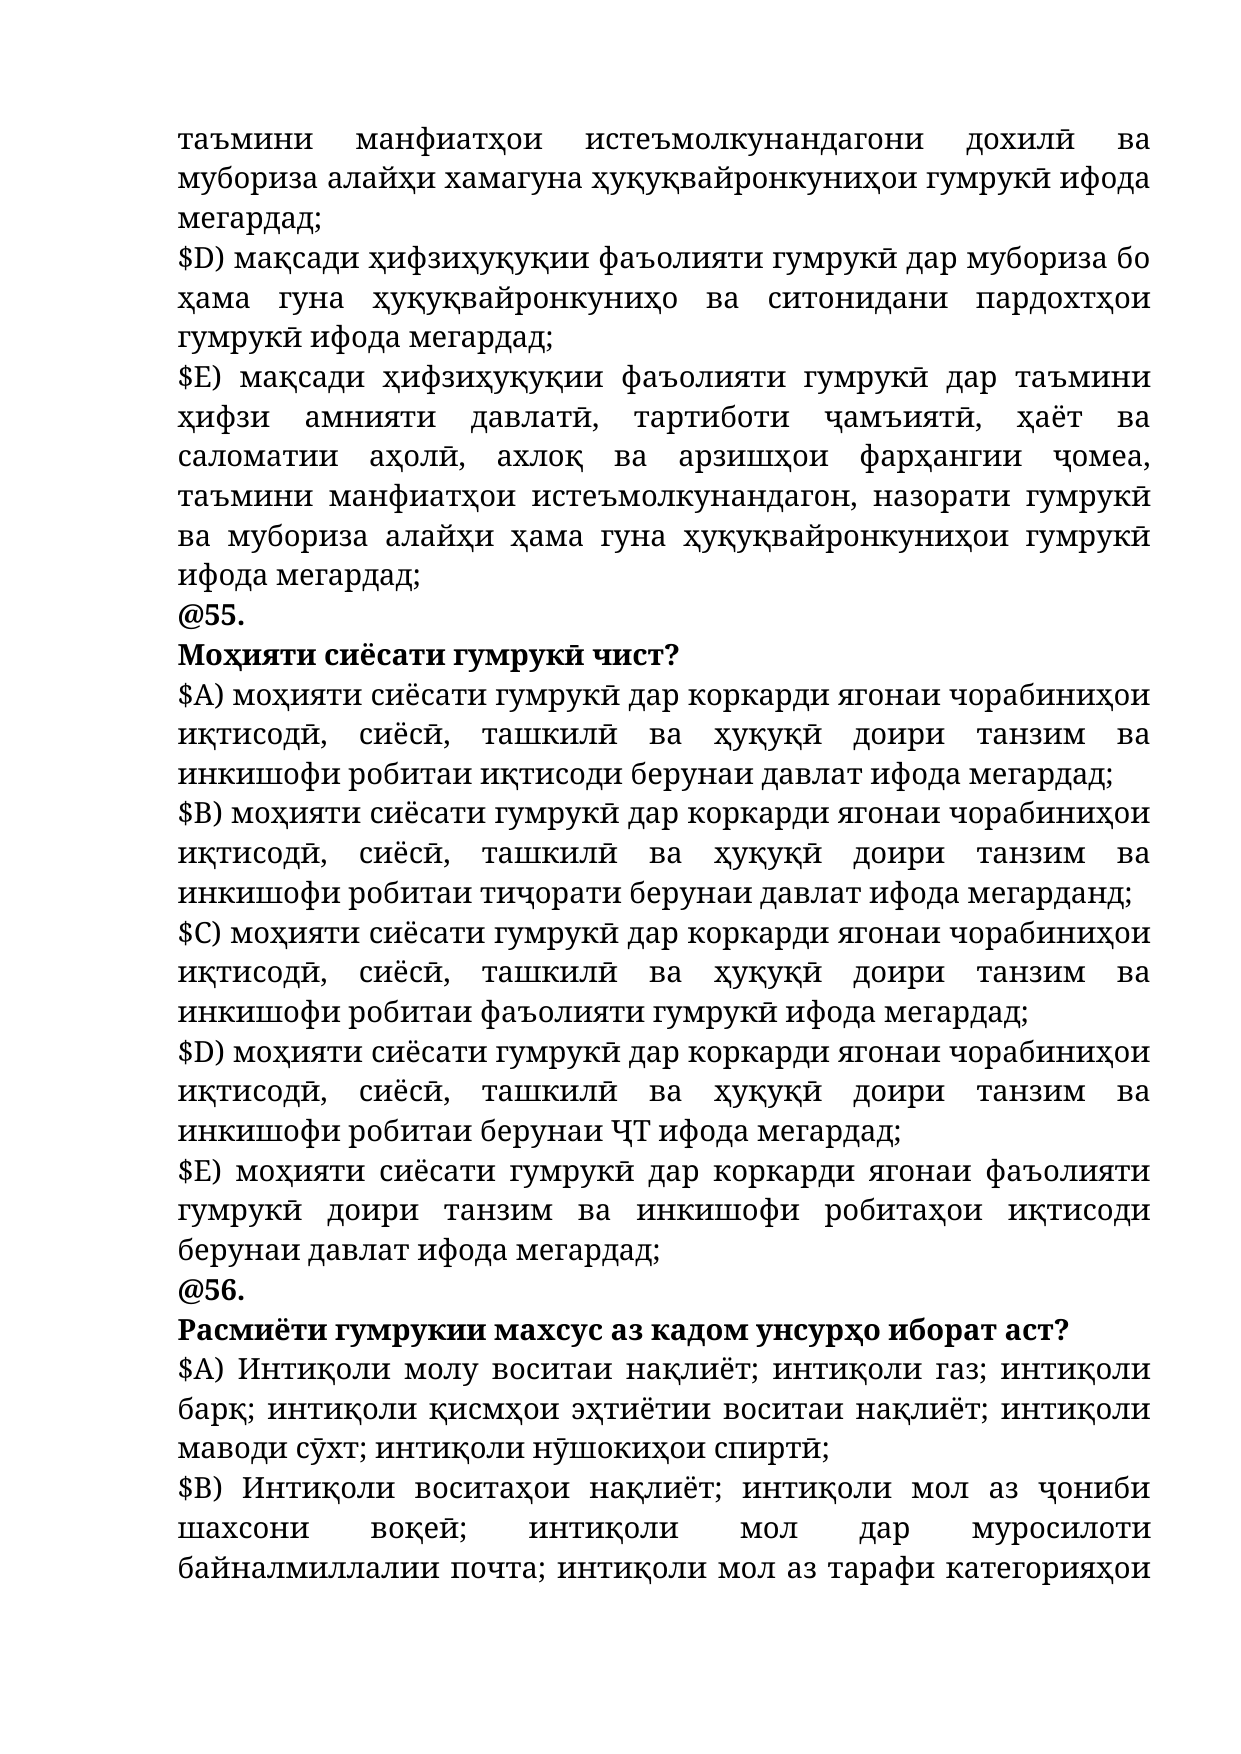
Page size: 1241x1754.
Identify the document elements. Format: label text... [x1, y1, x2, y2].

text Расмиёти гумрукии махсус аз кадом унсурҳо иборат аст? [177, 1309, 1152, 1348]
text $B) моҳияти сиёсати гумрукӣ дар коркарди ягонаи чорабиниҳои иқтисодӣ, сиёсӣ, ташкилӣ ва ҳуқуқӣ доири танзим ва инкишофи робитаи тиҷорати берунаи давлат ифода мегарданд; [177, 793, 1152, 912]
text $C) моҳияти сиёсати гумрукӣ дар коркарди ягонаи чорабиниҳои иқтисодӣ, сиёсӣ, ташкилӣ ва ҳуқуқӣ доири танзим ва инкишофи робитаи фаъолияти гумрукӣ ифода мегардад; [177, 912, 1152, 1031]
text $E) моҳияти сиёсати гумрукӣ дар коркарди ягонаи фаъолияти гумрукӣ доири танзим ва инкишофи робитаҳои иқтисоди берунаи давлат ифода мегардад; [177, 1150, 1152, 1269]
text $A) моҳияти сиёсати гумрукӣ дар коркарди ягонаи чорабиниҳои иқтисодӣ, сиёсӣ, ташкилӣ ва ҳуқуқӣ доири танзим ва инкишофи робитаи иқтисоди берунаи давлат ифода мегардад; [177, 674, 1152, 793]
text $A) Интиқоли молу воситаи нақлиёт; интиқоли газ; интиқоли барқ; интиқоли қисмҳои эҳтиётии воситаи нақлиёт; интиқоли маводи сӯхт; интиқоли нӯшокиҳои спиртӣ; [177, 1348, 1152, 1467]
text $D) моҳияти сиёсати гумрукӣ дар коркарди ягонаи чорабиниҳои иқтисодӣ, сиёсӣ, ташкилӣ ва ҳуқуқӣ доири танзим ва инкишофи робитаи берунаи ҶТ ифода мегардад; [177, 1031, 1152, 1150]
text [177, 1467, 1152, 1587]
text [177, 118, 1152, 237]
text @55. [177, 594, 1152, 634]
text $E) мақсади ҳифзиҳуқуқии фаъолияти гумрукӣ дар таъмини ҳифзи амнияти давлатӣ, тартиботи ҷамъиятӣ, ҳаёт ва саломатии аҳолӣ, ахлоқ ва арзишҳои фарҳангии ҷомеа, таъмини манфиатҳои истеъмолкунандагон, назорати гумрукӣ ва мубориза алайҳи ҳама гуна ҳуқуқвайронкуниҳои гумрукӣ ифода мегардад; [177, 356, 1152, 594]
text Моҳияти сиёсати гумрукӣ чист? [177, 634, 1152, 674]
text $D) мақсади ҳифзиҳуқуқии фаъолияти гумрукӣ дар мубориза бо ҳама гуна ҳуқуқвайронкуниҳо ва ситонидани пардохтҳои гумрукӣ ифода мегардад; [177, 237, 1152, 356]
text @56. [177, 1269, 1152, 1309]
